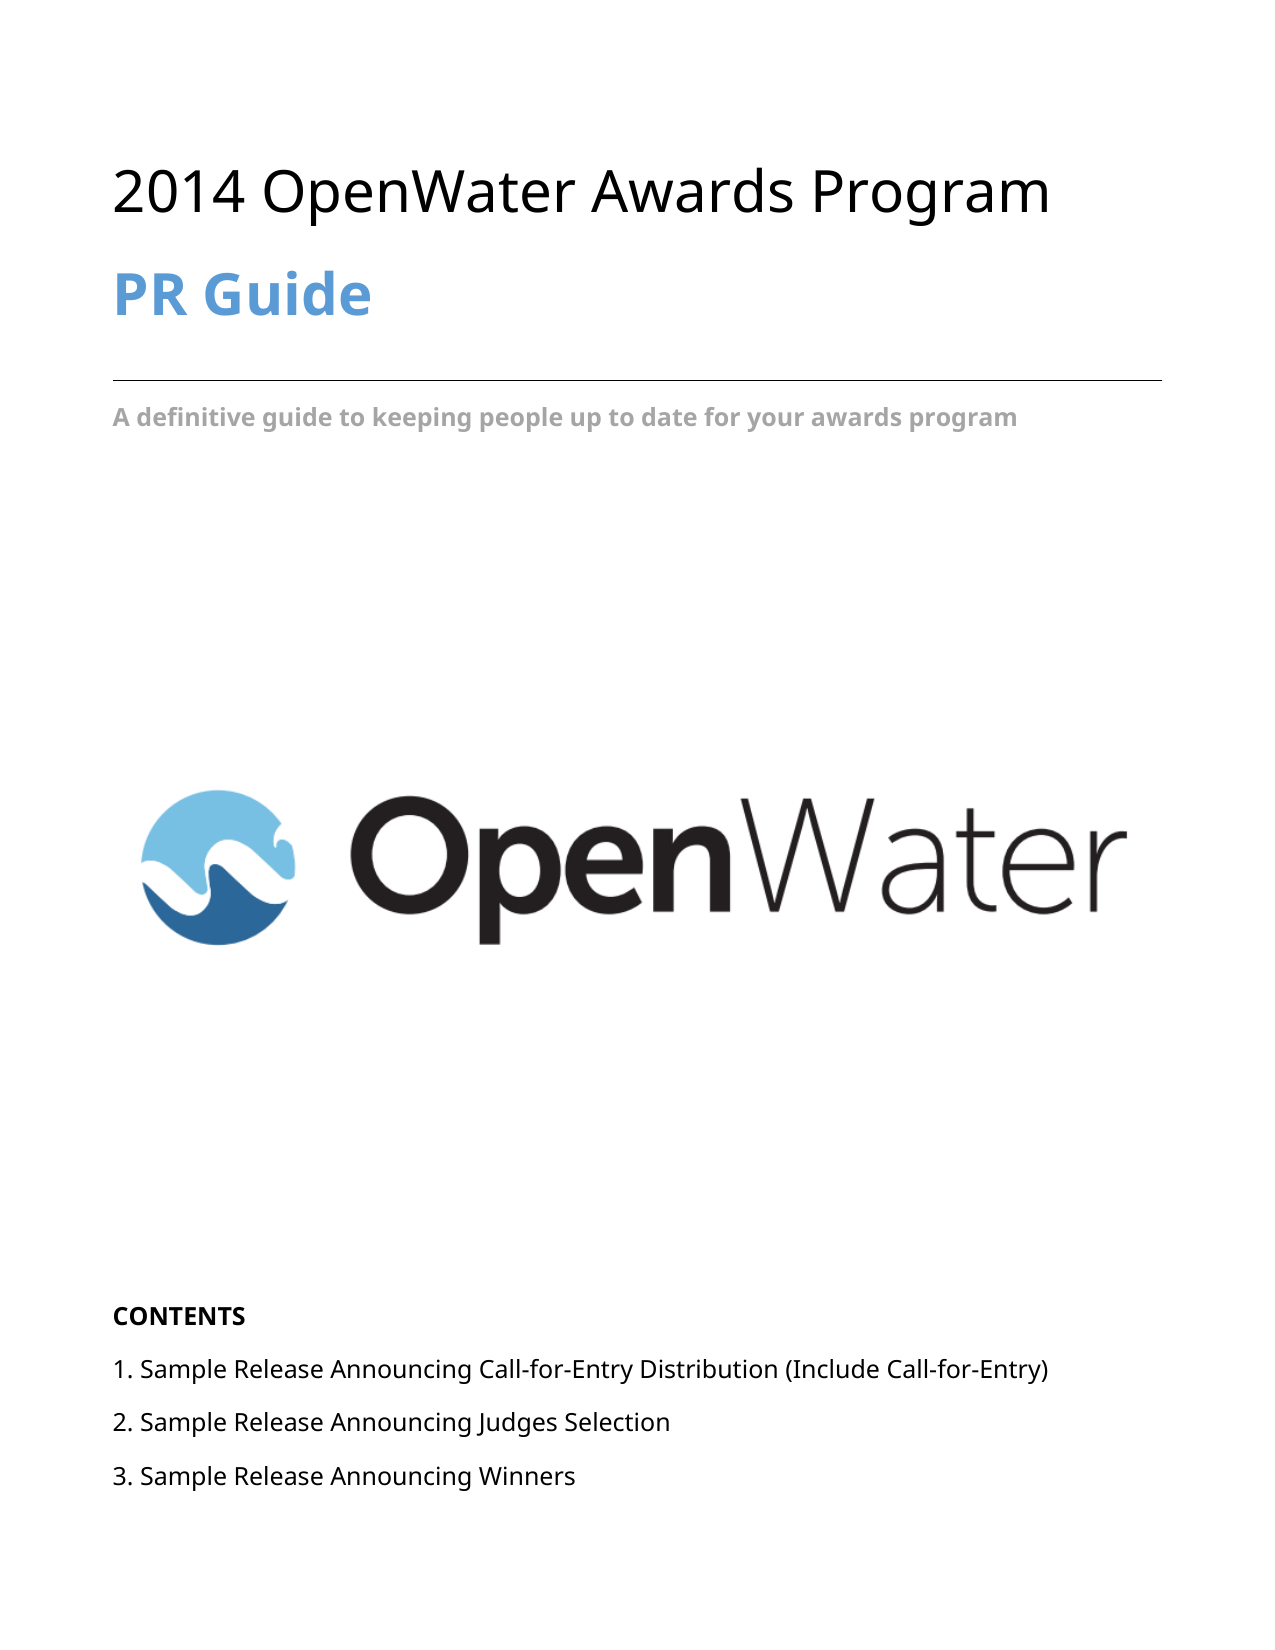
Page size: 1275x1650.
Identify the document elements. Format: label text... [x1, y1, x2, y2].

text CONTENTS [112, 1298, 1162, 1332]
text 2014 OpenWater Awards Program [112, 150, 1162, 229]
text 3. Sample Release Announcing Winners [112, 1458, 1162, 1493]
text 1. Sample Release Announcing Call-for-Entry Distribution (Include Call-for-Entry) [112, 1352, 1162, 1386]
text PR Guide [112, 252, 1162, 332]
text A definitive guide to keeping people up to date for your awards program [112, 400, 1162, 434]
text 2. Sample Release Announcing Judges Selection [112, 1405, 1162, 1439]
picture [112, 773, 1163, 959]
